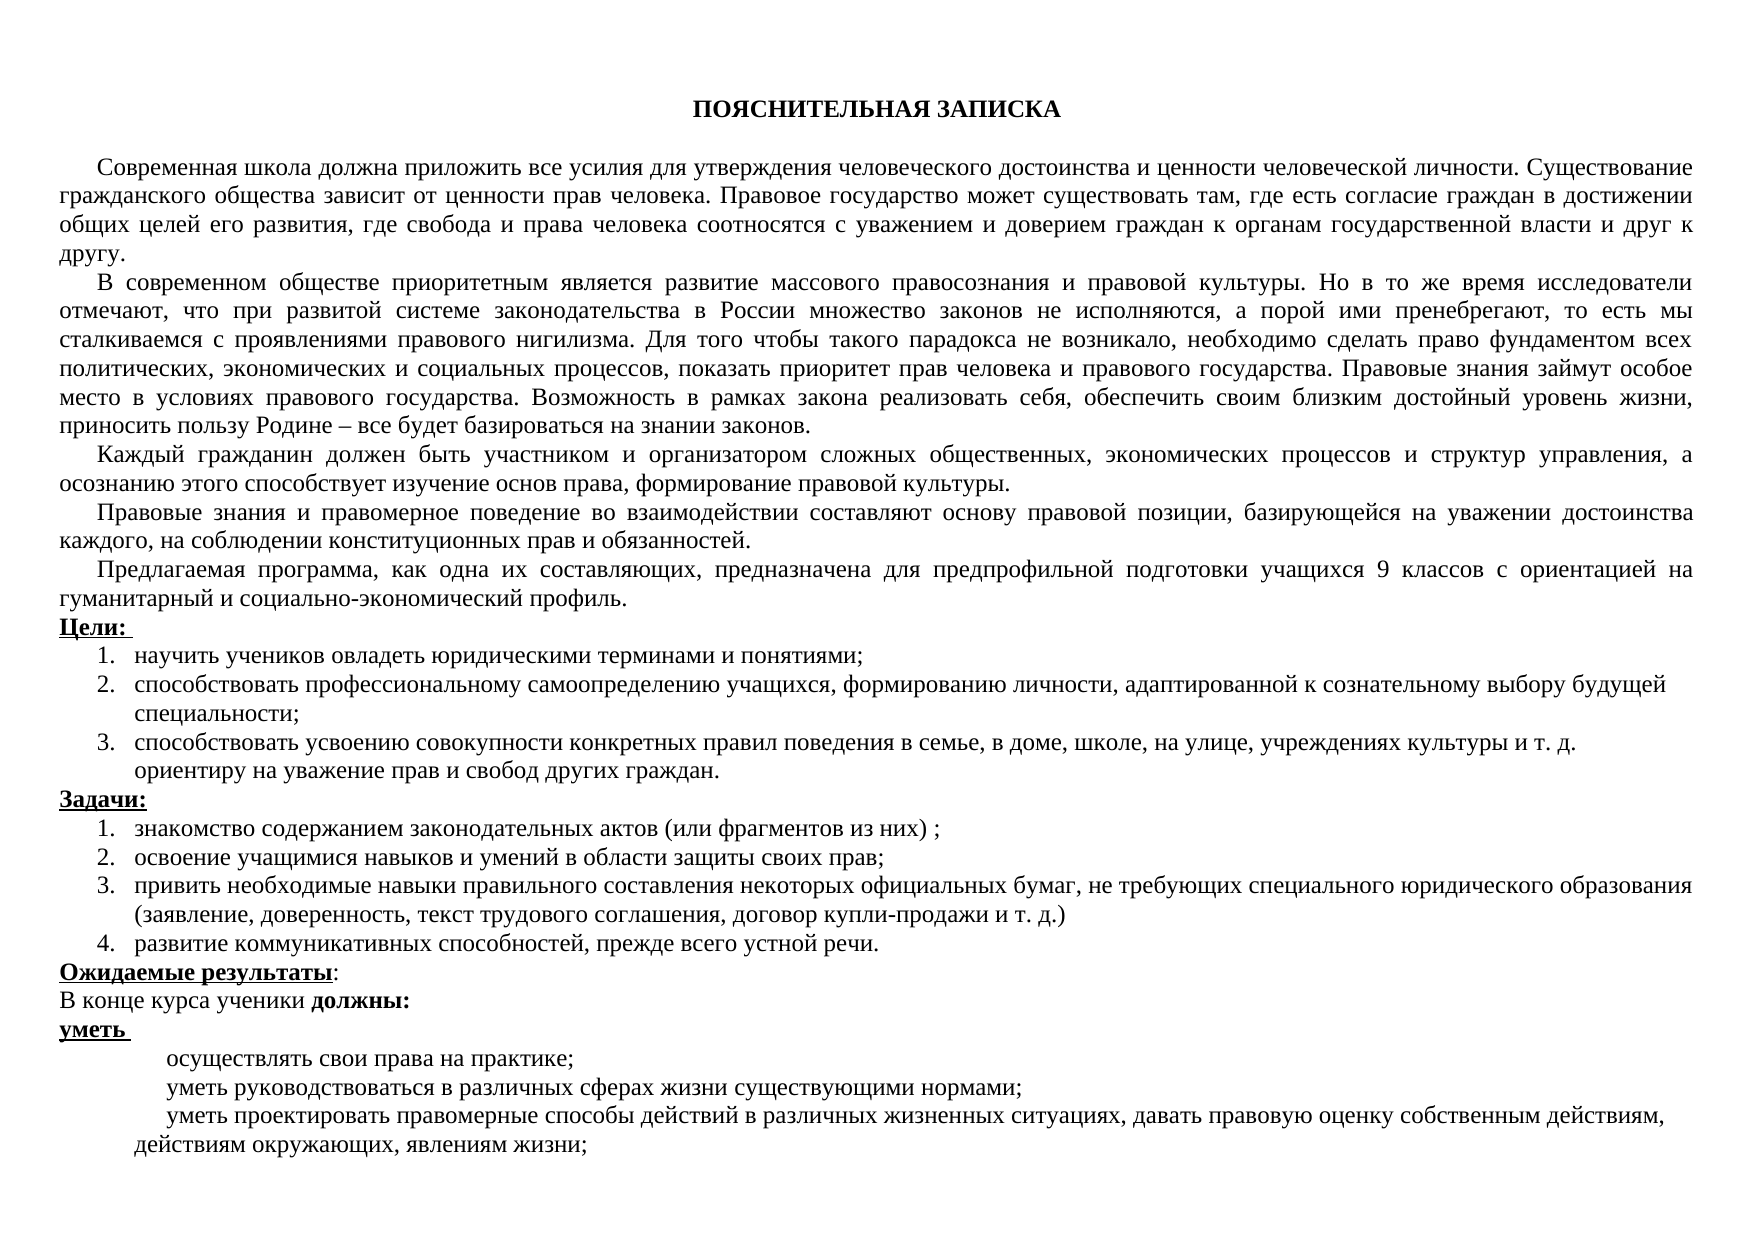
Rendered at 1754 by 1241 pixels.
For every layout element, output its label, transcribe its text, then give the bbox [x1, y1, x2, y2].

list способствовать профессиональному самоопределению учащихся, формированию личности, адаптированной к сознательному выбору будущей специальности; [97, 669, 1695, 727]
text уметь [59, 1014, 1695, 1043]
text Правовые знания и правомерное поведение во взаимодействии составляют основу правовой позиции, базирующейся на уважении достоинства каждого, на соблюдении конституционных прав и обязанностей. [59, 497, 1695, 554]
list развитие коммуникативных способностей, прежде всего устной речи. [97, 928, 1695, 957]
text ПОЯСНИТЕЛЬНАЯ ЗАПИСКА [59, 94, 1695, 123]
text  осуществлять свои права на практике; [134, 1043, 1695, 1072]
list научить учеников овладеть юридическими терминами и понятиями; [97, 641, 1695, 669]
text Предлагаемая программа, как одна их составляющих, предназначена для предпрофильной подготовки учащихся 9 классов с ориентацией на гуманитарный и социально-экономический профиль. [59, 554, 1695, 612]
list привить необходимые навыки правильного составления некоторых официальных бумаг, не требующих специального юридического образования (заявление, доверенность, текст трудового соглашения, договор купли-продажи и т. д.) [97, 871, 1695, 928]
text В конце курса ученики должны: [59, 986, 1695, 1014]
text  уметь руководствоваться в различных сферах жизни существующими нормами; [134, 1072, 1695, 1101]
text Задачи: [59, 784, 1695, 813]
text Современная школа должна приложить все усилия для утверждения человеческого достоинства и ценности человеческой личности. Существование гражданского общества зависит от ценности прав человека. Правовое государство может существовать там, где есть согласие граждан в достижении общих целей его развития, где свобода и права человека соотносятся с уважением и доверием граждан к органам государственной власти и друг к другу. [59, 152, 1695, 267]
text Цели: [59, 612, 1695, 641]
list способствовать усвоению совокупности конкретных правил поведения в семье, в доме, школе, на улице, учреждениях культуры и т. д. ориентиру на уважение прав и свобод других граждан. [97, 727, 1695, 784]
text  уметь проектировать правомерные способы действий в различных жизненных ситуациях, давать правовую оценку собственным действиям, действиям окружающих, явлениям жизни; [134, 1101, 1695, 1158]
text Каждый гражданин должен быть участником и организатором сложных общественных, экономических процессов и структур управления, а осознанию этого способствует изучение основ права, формирование правовой культуры. [59, 439, 1695, 497]
list освоение учащимися навыков и умений в области защиты своих прав; [97, 842, 1695, 871]
text Ожидаемые результаты: [59, 957, 1695, 986]
text В современном обществе приоритетным является развитие массового правосознания и правовой культуры. Но в то же время исследователи отмечают, что при развитой системе законодательства в России множество законов не исполняются, а порой ими пренебрегают, то есть мы сталкиваемся с проявлениями правового нигилизма. Для того чтобы такого парадокса не возникало, необходимо сделать право фундаментом всех политических, экономических и социальных процессов, показать приоритет прав человека и правового государства. Правовые знания займут особое место в условиях правового государства. Возможность в рамках закона реализовать себя, обеспечить своим близким достойный уровень жизни, приносить пользу Родине – все будет базироваться на знании законов. [59, 267, 1695, 439]
list знакомство содержанием законодательных актов (или фрагментов из них) ; [97, 813, 1695, 842]
